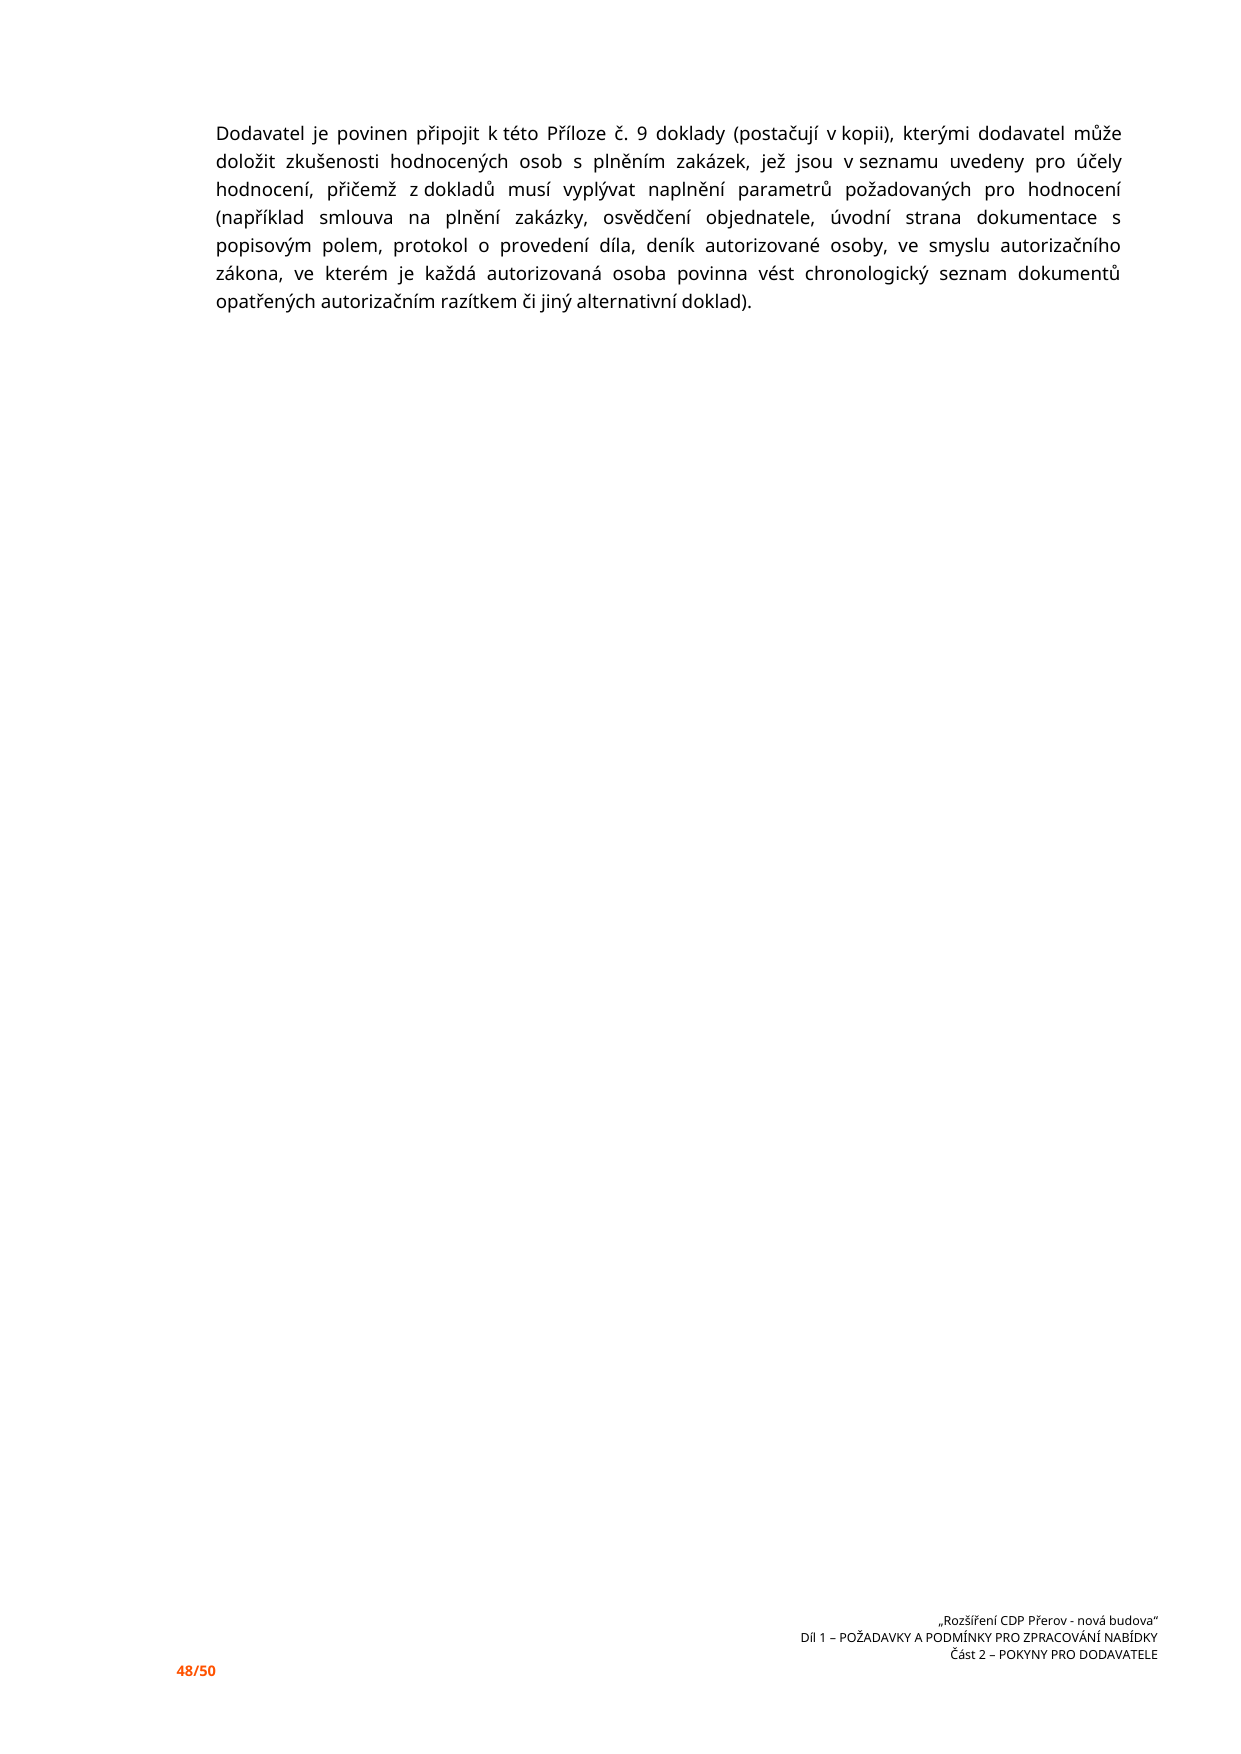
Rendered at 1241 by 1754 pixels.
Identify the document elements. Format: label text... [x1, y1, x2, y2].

text Dodavatel je povinen připojit k této Příloze č. 9 doklady (postačují v kopii), kterými dodavatel může doložit zkušenosti hodnocených osob s plněním zakázek, jež jsou v seznamu uvedeny pro účely hodnocení, přičemž z dokladů musí vyplývat naplnění parametrů požadovaných pro hodnocení (například smlouva na plnění zakázky, osvědčení objednatele, úvodní strana dokumentace s popisovým polem, protokol o provedení díla, deník autorizované osoby, ve smyslu autorizačního zákona, ve kterém je každá autorizovaná osoba povinna vést chronologický seznam dokumentů opatřených autorizačním razítkem či jiný alternativní doklad). [216, 121, 1122, 314]
